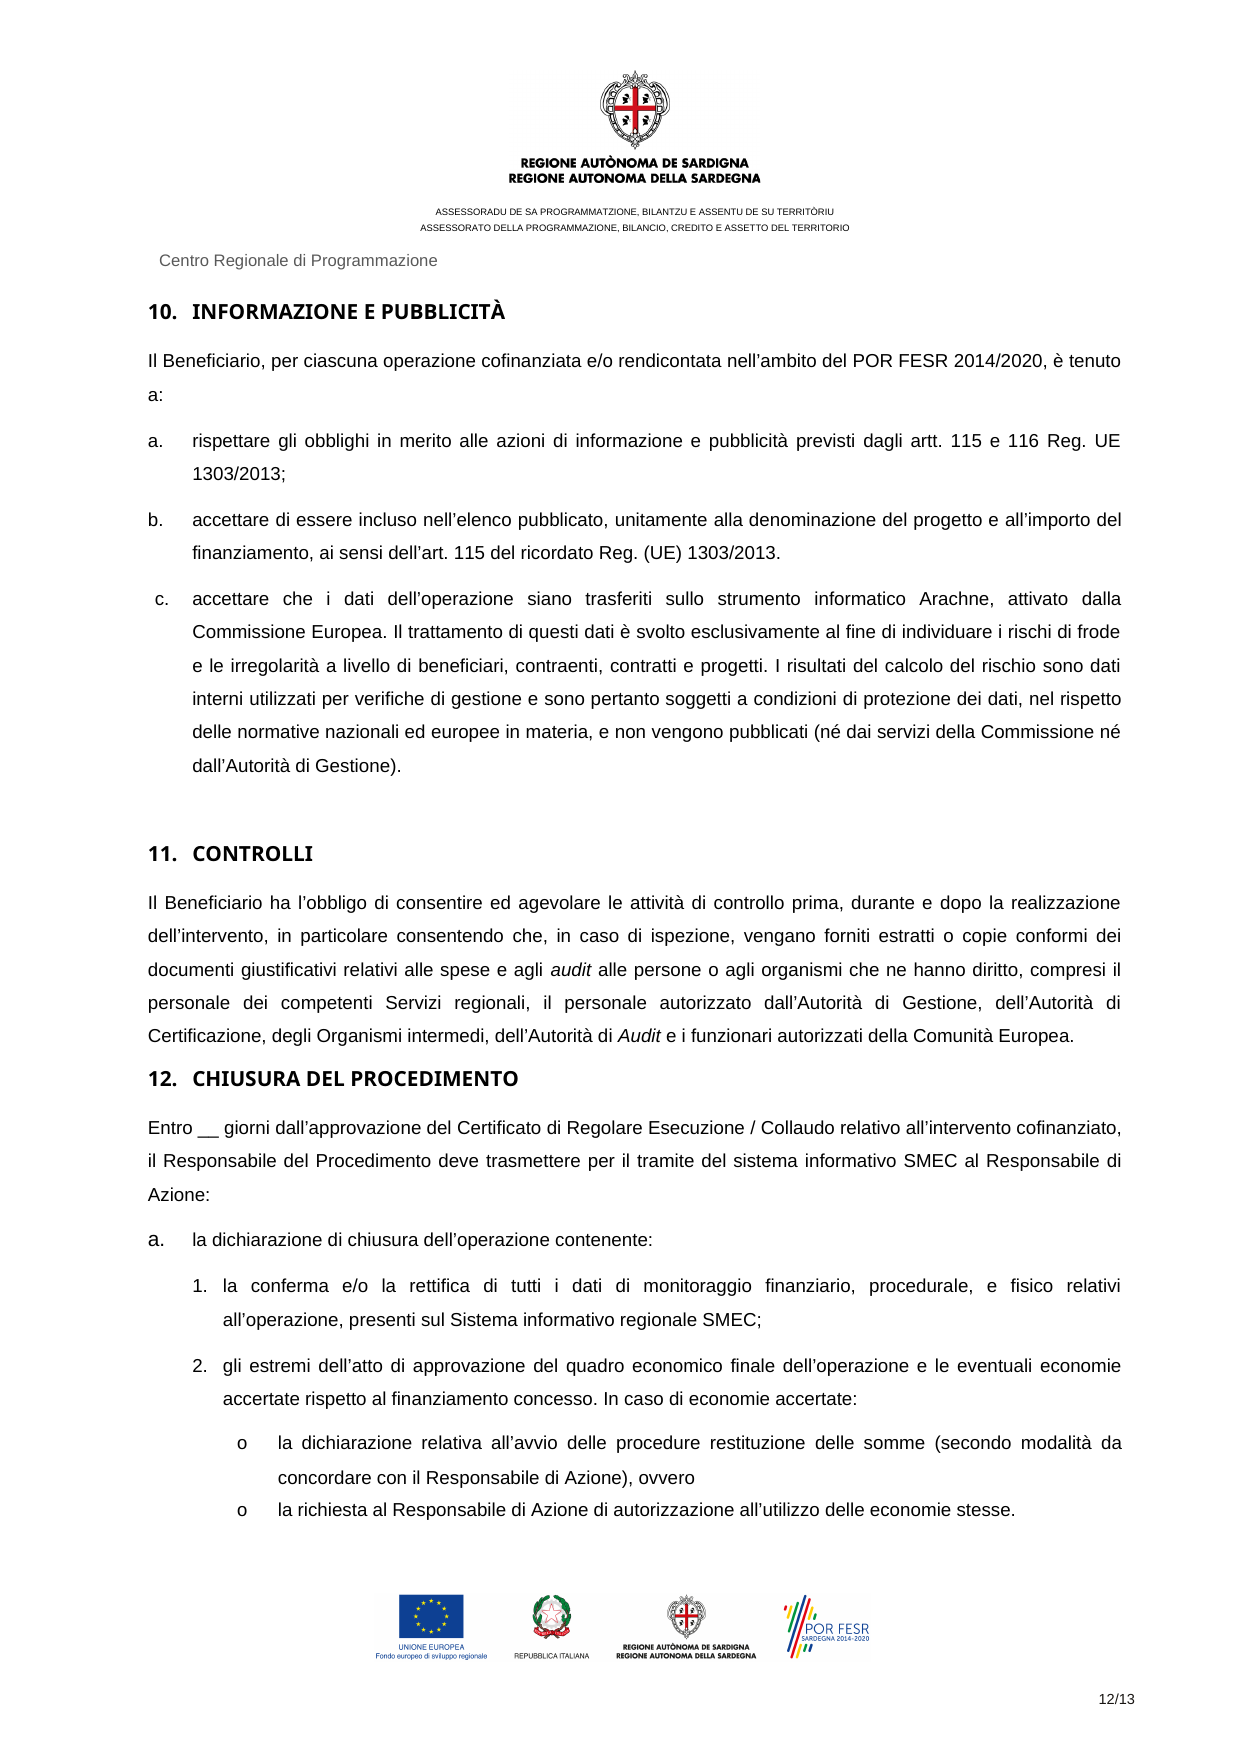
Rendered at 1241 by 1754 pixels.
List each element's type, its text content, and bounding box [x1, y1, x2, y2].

text Il Beneficiario ha l’obbligo di consentire ed agevolare le attività di controllo prima, durante e dopo la realizzazione dell’intervento, in particolare consentendo che, in caso di ispezione, vengano forniti estratti o copie conformi dei documenti giustificativi relativi alle spese e agli audit alle persone o agli organismi che ne hanno diritto, compresi il personale dei competenti Servizi regionali, il personale autorizzato dall’Autorità di Gestione, dell’Autorità di Certificazione, degli Organismi intermedi, dell’Autorità di Audit e i funzionari autorizzati della Comunità Europea. [148, 880, 1122, 1047]
subtitle CHIUSURA DEL PROCEDIMENTO [148, 1059, 1122, 1093]
list la dichiarazione relativa all’avvio delle procedure restituzione delle somme (secondo modalità da concordare con il Responsabile di Azione), ovvero [236, 1422, 1122, 1488]
subtitle CONTROLLI [148, 834, 1122, 868]
text Entro __ giorni dall’approvazione del Certificato di Regolare Esecuzione / Collaudo relativo all’intervento cofinanziato, il Responsabile del Procedimento deve trasmettere per il tramite del sistema informativo SMEC al Responsabile di Azione: [148, 1105, 1122, 1205]
picture [374, 1593, 871, 1662]
list gli estremi dell’atto di approvazione del quadro economico finale dell’operazione e le eventuali economie accertate rispetto al finanziamento concesso. In caso di economie accertate: [192, 1343, 1122, 1409]
list accettare di essere incluso nell’elenco pubblicato, unitamente alla denominazione del progetto e all’importo del finanziamento, ai sensi dell’art. 115 del ricordato Reg. (UE) 1303/2013. [148, 497, 1122, 563]
subtitle INFORMAZIONE E PUBBLICITÀ [148, 293, 1122, 326]
list la richiesta al Responsabile di Azione di autorizzazione all’utilizzo delle economie stesse. [236, 1488, 1122, 1522]
list la dichiarazione di chiusura dell’operazione contenente: [148, 1218, 1122, 1251]
list la conferma e/o la rettifica di tutti i dati di monitoraggio finanziario, procedurale, e fisico relativi all’operazione, presenti sul Sistema informativo regionale SMEC; [192, 1263, 1122, 1330]
text Il Beneficiario, per ciascuna operazione cofinanziata e/o rendicontata nell’ambito del POR FESR 2014/2020, è tenuto a: [148, 338, 1122, 405]
picture [509, 70, 761, 183]
list rispettare gli obblighi in merito alle azioni di informazione e pubblicità previsti dagli artt. 115 e 116 Reg. UE 1303/2013; [148, 418, 1122, 484]
list accettare che i dati dell’operazione siano trasferiti sullo strumento informatico Arachne, attivato dalla Commissione Europea. Il trattamento di questi dati è svolto esclusivamente al fine di individuare i rischi di frode e le irregolarità a livello di beneficiari, contraenti, contratti e progetti. I risultati del calcolo del rischio sono dati interni utilizzati per verifiche di gestione e sono pertanto soggetti a condizioni di protezione dei dati, nel rispetto delle normative nazionali ed europee in materia, e non vengono pubblicati (né dai servizi della Commissione né dall’Autorità di Gestione). [154, 576, 1122, 776]
